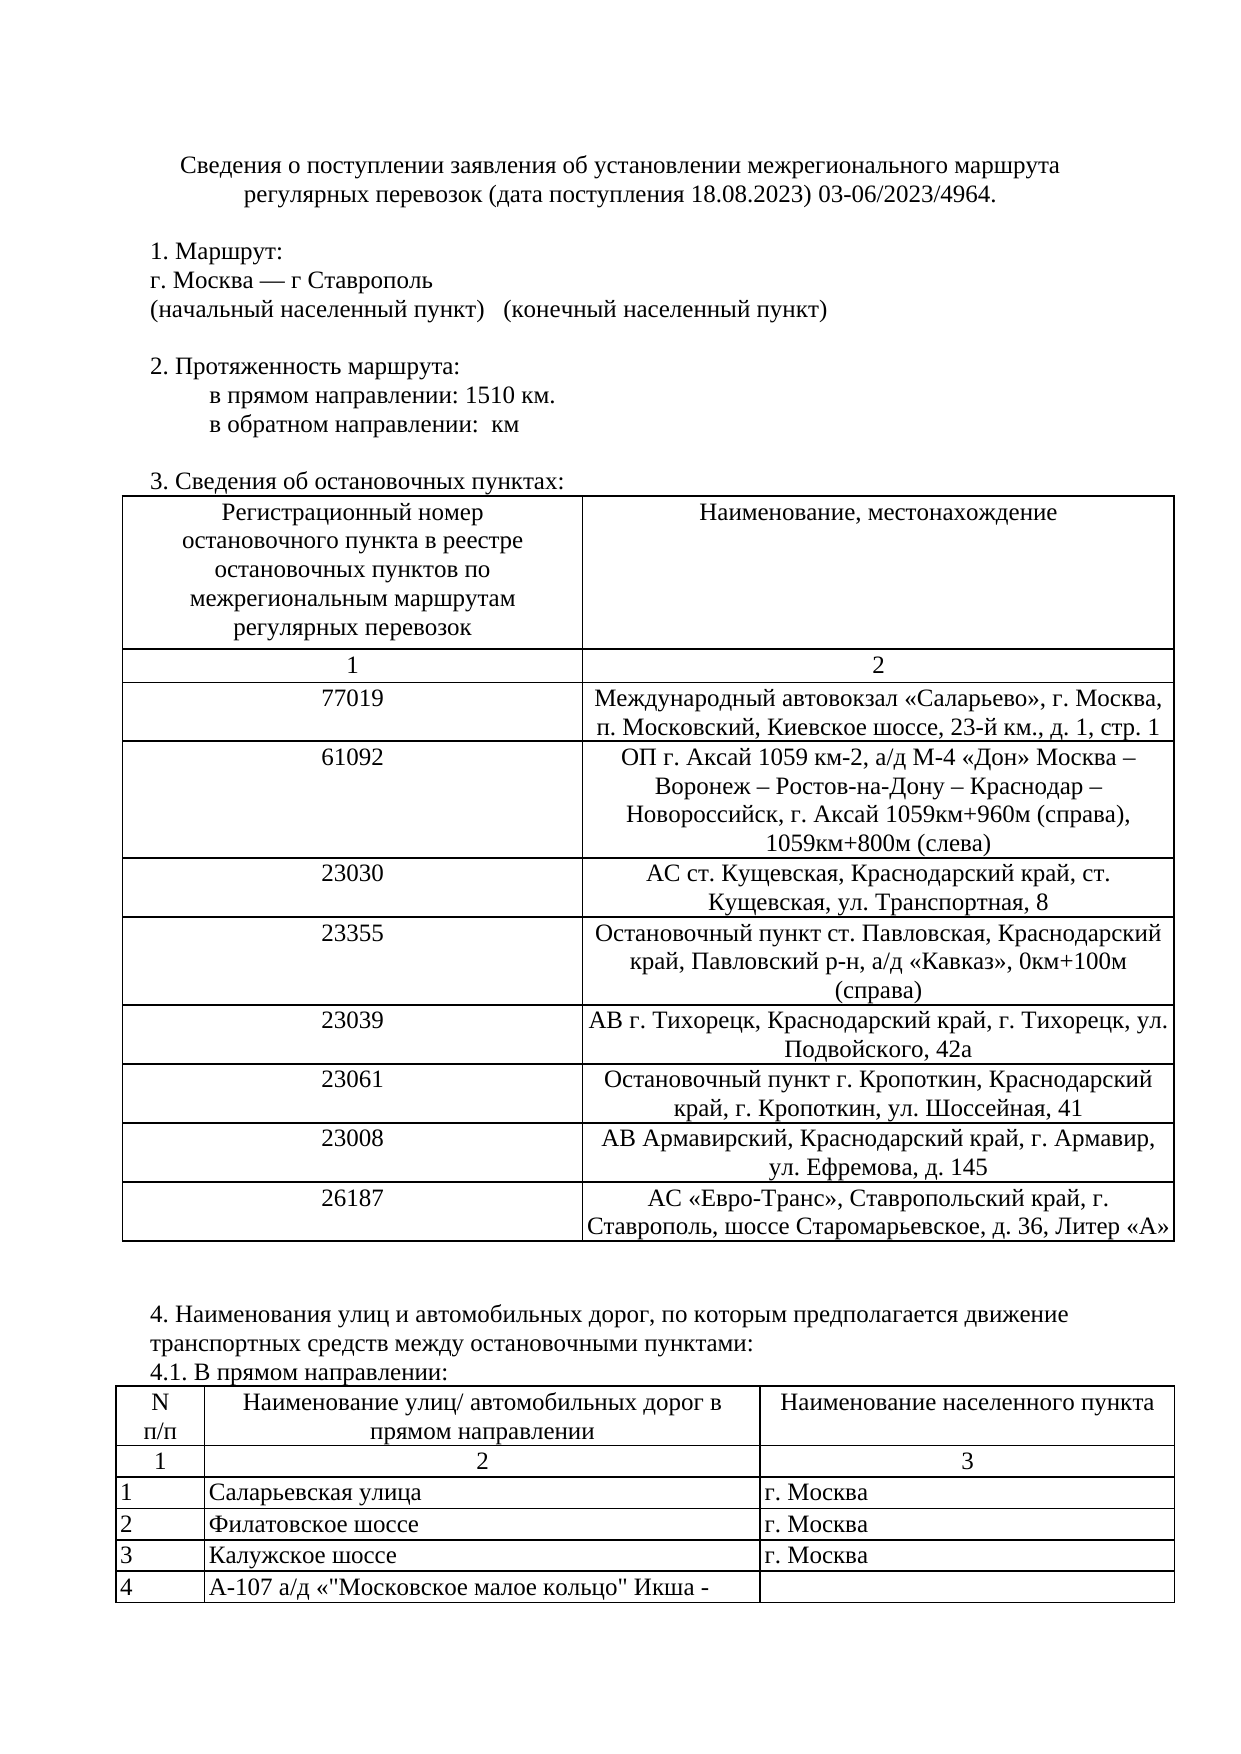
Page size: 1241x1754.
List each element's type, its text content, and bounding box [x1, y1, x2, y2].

table_cell Остановочный пункт г. Кропоткин, Краснодарский край, г. Кропоткин, ул. Шоссейная, 41 [583, 1065, 1173, 1122]
table_cell Филатовское шоссе [205, 1509, 759, 1539]
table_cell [205, 1572, 759, 1602]
text 3. Сведения об остановочных пунктах: [150, 466, 1090, 495]
table_cell 1 [123, 650, 582, 681]
table_header Наименование улиц/ автомобильных дорог в прямом направлении [205, 1387, 759, 1444]
text 4.1. В прямом направлении: [150, 1357, 1090, 1385]
table_cell 1 [117, 1478, 204, 1507]
text 1. Маршрут: [150, 236, 1090, 265]
table_cell 23355 [123, 918, 582, 1004]
table_cell Остановочный пункт ст. Павловская, Краснодарский край, Павловский р-н, а/д «Кавказ», 0км+100м (справа) [583, 918, 1173, 1004]
table_cell [761, 1572, 1174, 1602]
table_cell 61092 [123, 742, 582, 857]
text Сведения о поступлении заявления об установлении межрегионального маршрута регулярных перевозок (дата поступления 18.08.2023) 03-06/2023/4964. [150, 150, 1090, 207]
table_cell 23061 [123, 1065, 582, 1122]
table_cell 23039 [123, 1006, 582, 1063]
table_cell АС «Евро-Транс», Ставропольский край, г. Ставрополь, шоссе Старомарьевское, д. 36, Литер «А» [583, 1183, 1173, 1240]
table_cell Саларьевская улица [205, 1478, 759, 1507]
table_header N п/п [117, 1387, 204, 1444]
table_cell 3 [761, 1446, 1174, 1476]
text в обратном направлении: км [150, 409, 1090, 437]
table_cell 3 [117, 1541, 204, 1570]
table_cell АС ст. Кущевская, Краснодарский край, ст. Кущевская, ул. Транспортная, 8 [583, 859, 1173, 916]
table_cell г. Москва [761, 1541, 1174, 1570]
table_cell 2 [117, 1509, 204, 1539]
table_header Наименование, местонахождение [583, 497, 1173, 648]
table_cell Международный автовокзал «Саларьево», г. Москва, п. Московский, Киевское шоссе, 23-й км., д. 1, стр. 1 [583, 683, 1173, 740]
text в прямом направлении: 1510 км. [150, 380, 1090, 409]
table_header Регистрационный номер остановочного пункта в реестре остановочных пунктов по межрегиональным маршрутам регулярных перевозок [123, 497, 582, 648]
table_cell ОП г. Аксай 1059 км-2, а/д М-4 «Дон» Москва – Воронеж – Ростов-на-Дону – Краснодар – Новороссийск, г. Аксай 1059км+960м (справа), 1059км+800м (слева) [583, 742, 1173, 857]
table_cell 23030 [123, 859, 582, 916]
table_cell Калужское шоссе [205, 1541, 759, 1570]
table_cell г. Москва [761, 1478, 1174, 1507]
text г. Москва — г Ставрополь [150, 265, 1090, 294]
table_cell АВ г. Тихорецк, Краснодарский край, г. Тихорецк, ул. Подвойского, 42а [583, 1006, 1173, 1063]
table_cell 26187 [123, 1183, 582, 1240]
text 2. Протяженность маршрута: [150, 351, 1090, 380]
table_header Наименование населенного пункта [761, 1387, 1174, 1444]
table_cell г. Москва [761, 1509, 1174, 1539]
table_cell 4 [117, 1572, 204, 1602]
text 4. Наименования улиц и автомобильных дорог, по которым предполагается движение транспортных средств между остановочными пунктами: [150, 1299, 1090, 1357]
table_cell 2 [205, 1446, 759, 1476]
table_cell 1 [117, 1446, 204, 1476]
table_cell 23008 [123, 1124, 582, 1181]
table_cell АВ Армавирский, Краснодарский край, г. Армавир, ул. Ефремова, д. 145 [583, 1124, 1173, 1181]
text (начальный населенный пункт) (конечный населенный пункт) [150, 294, 1090, 322]
table_cell 2 [583, 650, 1173, 681]
table_cell 77019 [123, 683, 582, 740]
